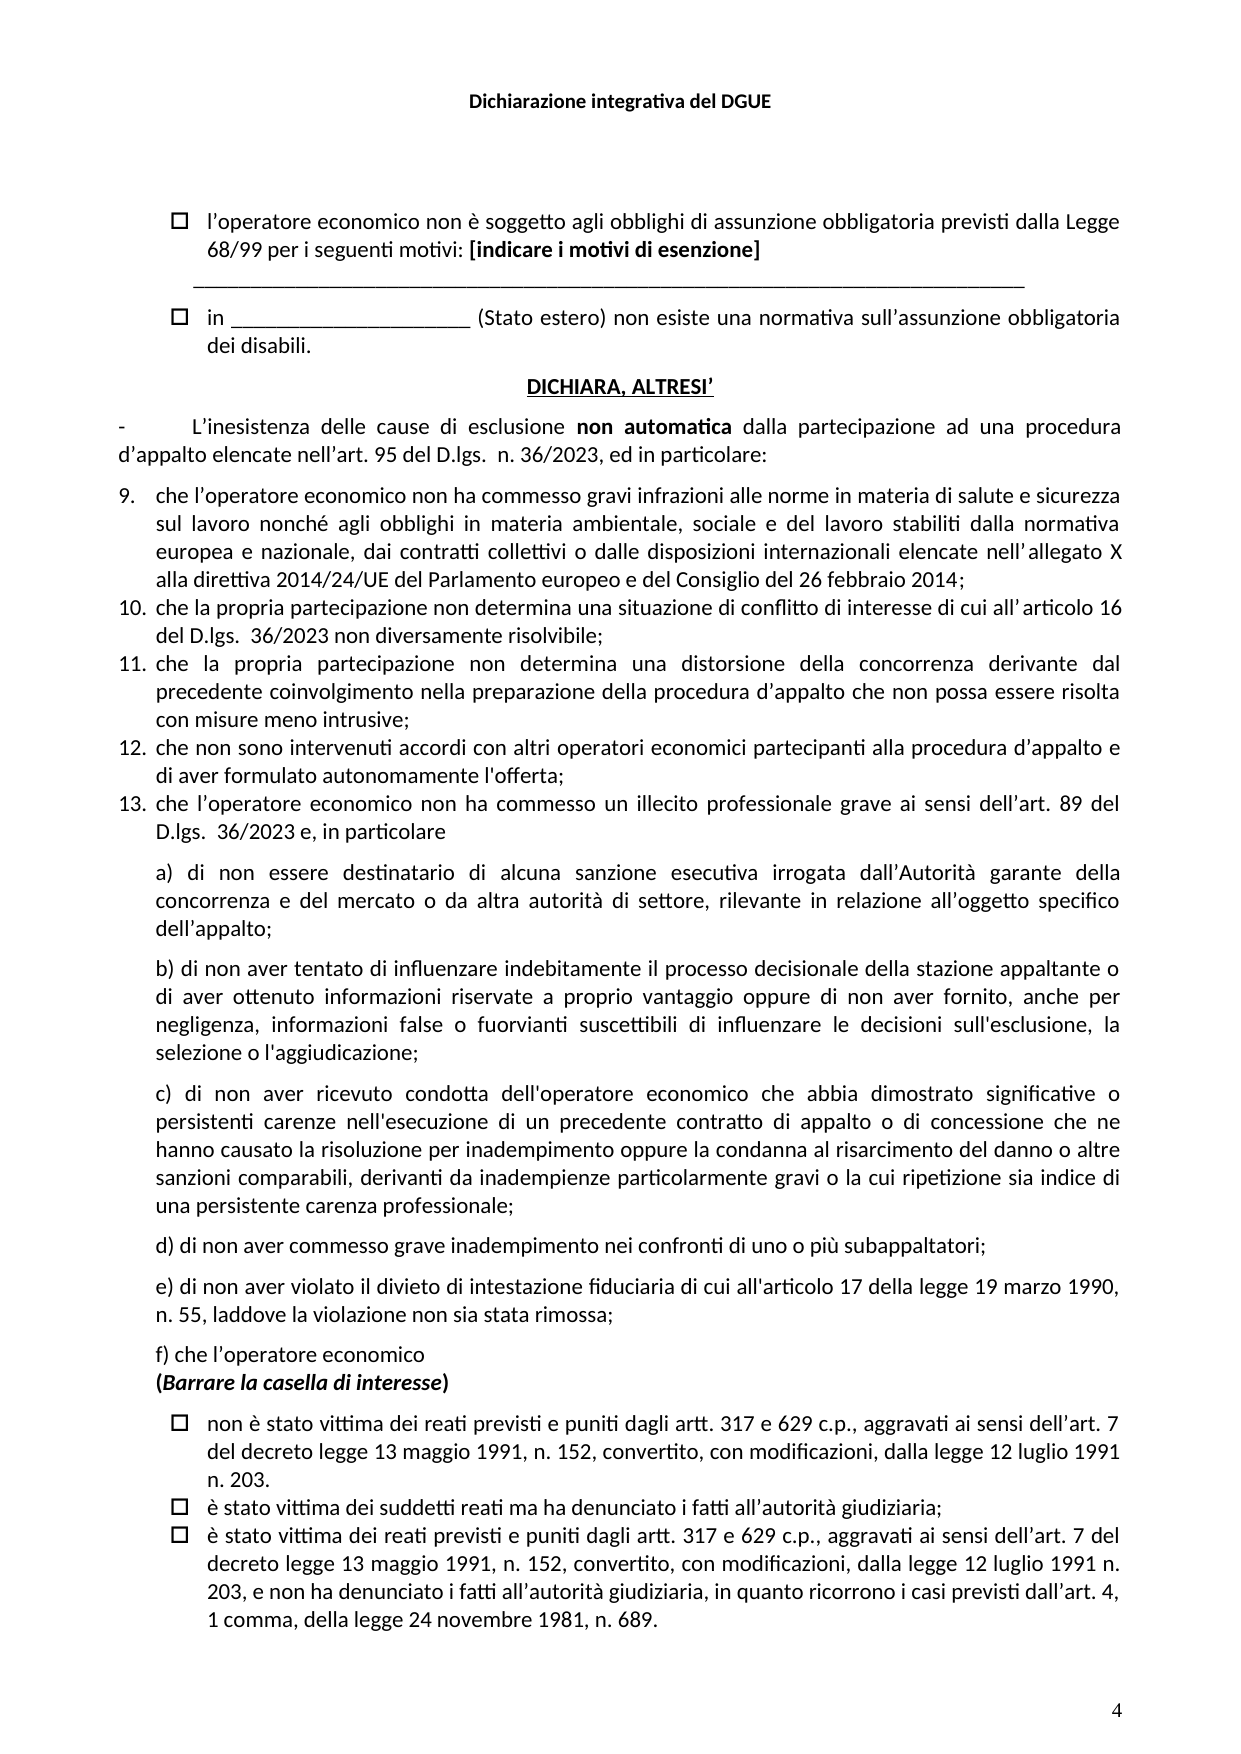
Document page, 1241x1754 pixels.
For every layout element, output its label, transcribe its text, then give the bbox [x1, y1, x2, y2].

list è stato vittima dei suddetti reati ma ha denunciato i fatti all’autorità giudiziaria; [169, 1493, 1122, 1521]
text f) che l’operatore economico [155, 1341, 1122, 1368]
text (Barrare la casella di interesse) [155, 1368, 1122, 1397]
list l’operatore economico non è soggetto agli obblighi di assunzione obbligatoria previsti dalla Legge 68/99 per i seguenti motivi: [indicare i motivi di esenzione] [169, 207, 1122, 263]
list in _____________________ (Stato estero) non esiste una normativa sull’assunzione obbligatoria dei disabili. [169, 303, 1122, 359]
text e) di non aver violato il divieto di intestazione fiduciaria di cui all'articolo 17 della legge 19 marzo 1990, n. 55, laddove la violazione non sia stata rimossa; [155, 1272, 1122, 1328]
text b) di non aver tentato di influenzare indebitamente il processo decisionale della stazione appaltante o di aver ottenuto informazioni riservate a proprio vantaggio oppure di non aver fornito, anche per negligenza, informazioni false o fuorvianti suscettibili di influenzare le decisioni sull'esclusione, la selezione o l'aggiudicazione; [155, 954, 1122, 1066]
text a) di non essere destinatario di alcuna sanzione esecutiva irrogata dall’Autorità garante della concorrenza e del mercato o da altra autorità di settore, rilevante in relazione all’oggetto specifico dell’appalto; [155, 858, 1122, 942]
list che l’operatore economico non ha commesso un illecito professionale grave ai sensi dell’art. 89 del D.lgs. 36/2023 e, in particolare [118, 789, 1122, 845]
text d) di non aver commesso grave inadempimento nei confronti di uno o più subappaltatori; [155, 1231, 1122, 1259]
list che la propria partecipazione non determina una distorsione della concorrenza derivante dal precedente coinvolgimento nella preparazione della procedura d’appalto che non possa essere risolta con misure meno intrusive; [118, 649, 1122, 733]
text DICHIARA, ALTRESI’ [118, 372, 1122, 400]
list è stato vittima dei reati previsti e puniti dagli artt. 317 e 629 c.p., aggravati ai sensi dell’art. 7 del decreto legge 13 maggio 1991, n. 152, convertito, con modificazioni, dalla legge 12 luglio 1991 n. 203, e non ha denunciato i fatti all’autorità giudiziaria, in quanto ricorrono i casi previsti dall’art. 4, 1 comma, della legge 24 novembre 1981, n. 689. [169, 1521, 1122, 1633]
list che non sono intervenuti accordi con altri operatori economici partecipanti alla procedura d’appalto e di aver formulato autonomamente l'offerta; [118, 733, 1122, 789]
list che la propria partecipazione non determina una situazione di conflitto di interesse di cui all’articolo 16 del D.lgs. 36/2023 non diversamente risolvibile; [118, 593, 1122, 649]
text _________________________________________________________________________ [193, 263, 1122, 291]
list non è stato vittima dei reati previsti e puniti dagli artt. 317 e 629 c.p., aggravati ai sensi dell’art. 7 del decreto legge 13 maggio 1991, n. 152, convertito, con modificazioni, dalla legge 12 luglio 1991 n. 203. [169, 1409, 1122, 1493]
text c) di non aver ricevuto condotta dell'operatore economico che abbia dimostrato significative o persistenti carenze nell'esecuzione di un precedente contratto di appalto o di concessione che ne hanno causato la risoluzione per inadempimento oppure la condanna al risarcimento del danno o altre sanzioni comparabili, derivanti da inadempienze particolarmente gravi o la cui ripetizione sia indice di una persistente carenza professionale; [155, 1079, 1122, 1219]
list L’inesistenza delle cause di esclusione non automatica dalla partecipazione ad una procedura d’appalto elencate nell’art. 95 del D.lgs. n. 36/2023, ed in particolare: [118, 412, 1122, 468]
list che l’operatore economico non ha commesso gravi infrazioni alle norme in materia di salute e sicurezza sul lavoro nonché agli obblighi in materia ambientale, sociale e del lavoro stabiliti dalla normativa europea e nazionale, dai contratti collettivi o dalle disposizioni internazionali elencate nell’allegato X alla direttiva 2014/24/UE del Parlamento europeo e del Consiglio del 26 febbraio 2014; [118, 481, 1122, 593]
